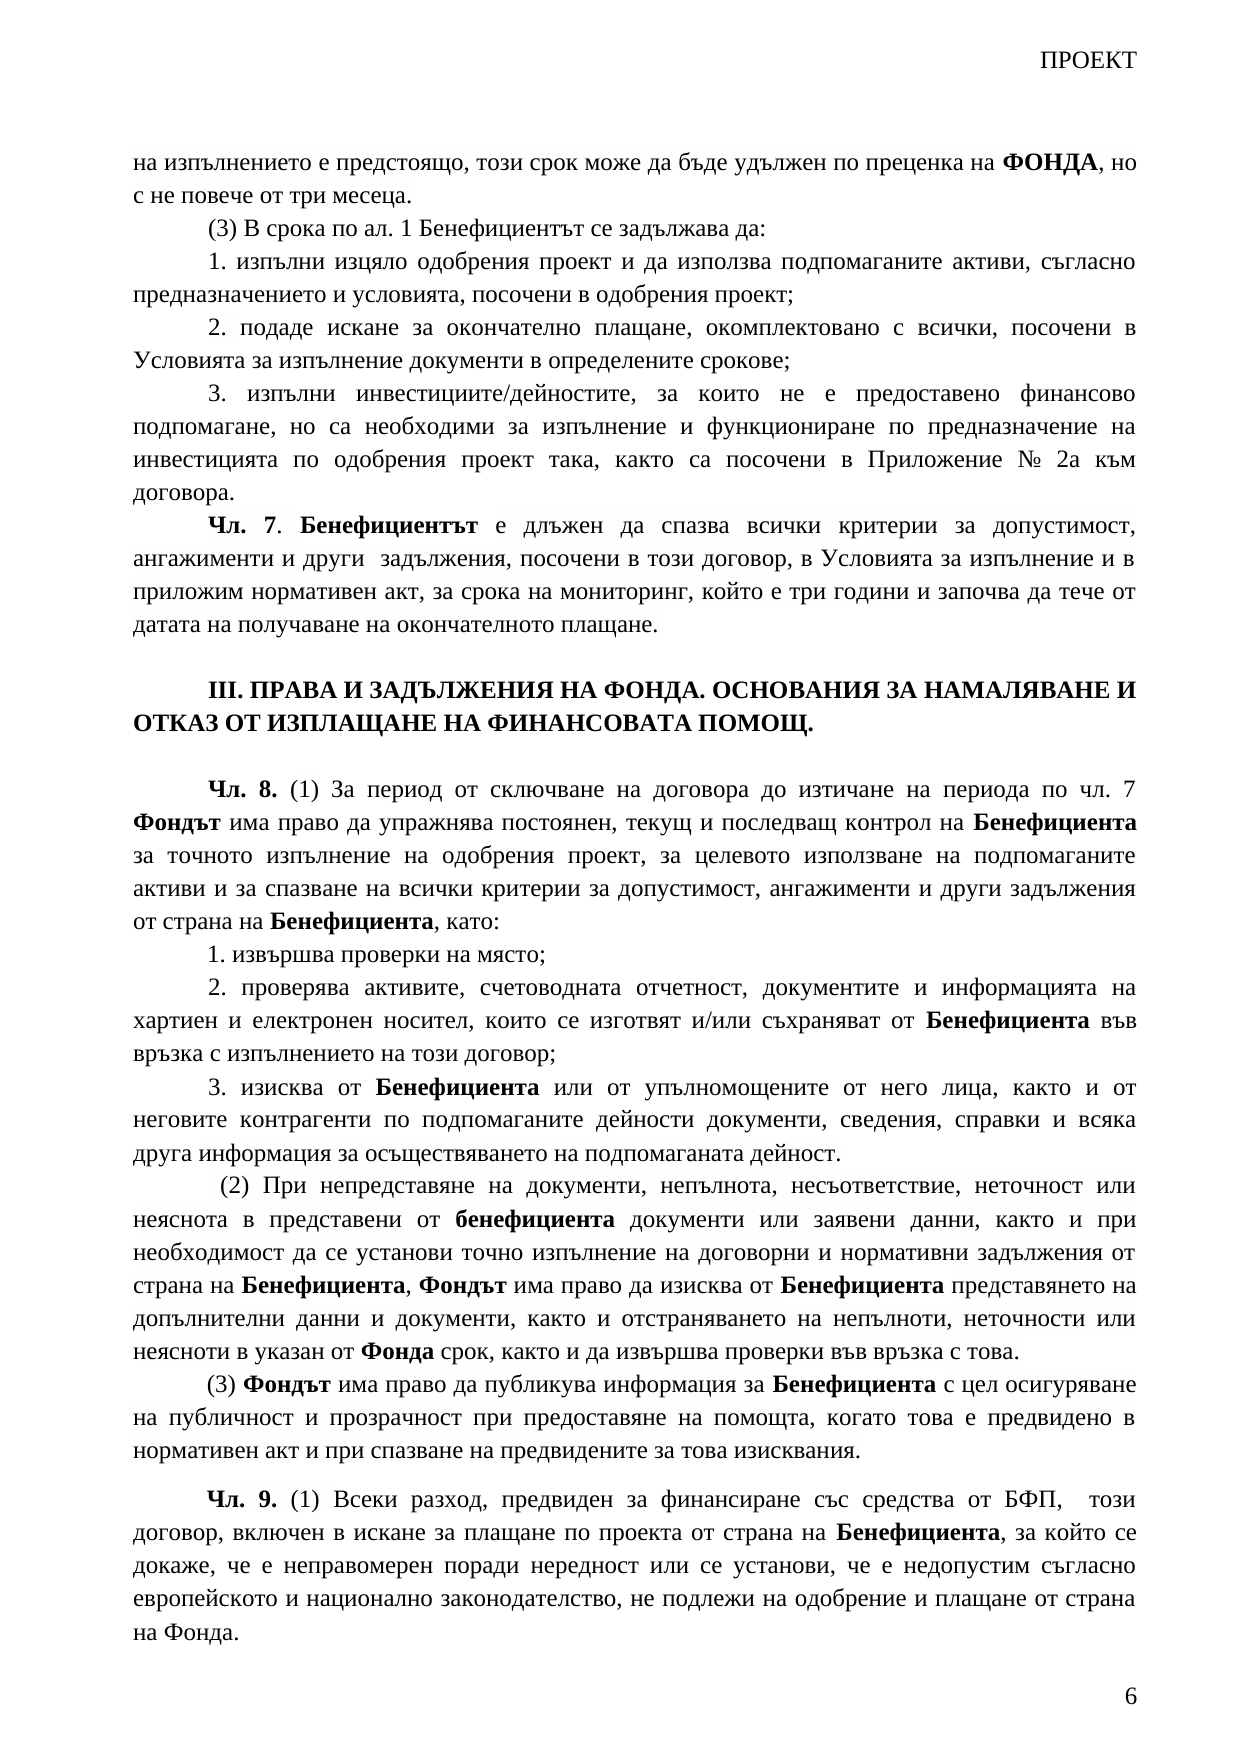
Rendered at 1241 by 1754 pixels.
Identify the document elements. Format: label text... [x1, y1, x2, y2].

text 2. подаде искане за окончателно плащане, окомплектовано с всички, посочени в Условията за изпълнение документи в определените срокове; [133, 312, 1137, 374]
text 3. изпълни инвестициите/дейностите, за които не е предоставено финансово подпомагане, но са необходими за изпълнение и функциониране по предназначение на инвестицията по одобрения проект така, както са посочени в Приложение № 2а към договора. [133, 378, 1137, 506]
text 1. извършва проверки на място; [133, 939, 1137, 968]
text Чл. 7. Бенефициентът е длъжен да спазва всички критерии за допустимост, ангажименти и други задължения, посочени в този договор, в Условията за изпълнение и в приложим нормативен акт, за срока на мониторинг, който е три години и започва да тече от датата на получаване на окончателното плащане. [133, 510, 1137, 543]
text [133, 147, 1137, 209]
text (3) Фондът има право да публикува информация за Бенефициента с цел осигуряване на публичност и прозрачност при предоставяне на помощта, когато това е предвидено в нормативен акт и при спазване на предвидените за това изисквания. [133, 1431, 1137, 1463]
text 2. проверява активите, счетоводната отчетност, документите и информацията на хартиен и електронен носител, които се изготвят и/или съхраняват от Бенефициента във връзка с изпълнението на този договор; [133, 972, 1137, 1067]
text Чл. 7. Бенефициентът е длъжен да спазва всички критерии за допустимост, ангажименти и други задължения, посочени в този договор, в Условията за изпълнение и в приложим нормативен акт, за срока на мониторинг, който е три години и започва да тече от датата на получаване на окончателното плащане. [133, 605, 1137, 638]
text (2) При непредставяне на документи, непълнота, несъответствие, неточност или неяснота в представени от бенефициента документи или заявени данни, както и при необходимост да се установи точно изпълнение на договорни и нормативни задължения от страна на Бенефициента, Фондът има право да изисква от Бенефициента представянето на допълнителни данни и документи, както и отстраняването на непълноти, неточности или неясноти в указан от Фонда срок, както и да извършва проверки във връзка с това. [133, 1331, 1137, 1364]
text (3) В срока по ал. 1 Бенефициентът се задължава да: [133, 213, 1137, 242]
text Чл. 8. (1) За период от сключване на договора до изтичане на периода по чл. 7 Фондът има право да упражнява постоянен, текущ и последващ контрол на Бенефициента за точното изпълнение на одобрения проект, за целевото използване на подпомаганите активи и за спазване на всички критерии за допустимост, ангажименти и други задължения от страна на Бенефициента, като: [133, 774, 1137, 935]
text 1. изпълни изцяло одобрения проект и да използва подпомаганите активи, съгласно предназначението и условията, посочени в одобрения проект; [133, 246, 1137, 308]
text (2) При непредставяне на документи, непълнота, несъответствие, неточност или неяснота в представени от бенефициента документи или заявени данни, както и при необходимост да се установи точно изпълнение на договорни и нормативни задължения от страна на Бенефициента, Фондът има право да изисква от Бенефициента представянето на допълнителни данни и документи, както и отстраняването на непълноти, неточности или неясноти в указан от Фонда срок, както и да извършва проверки във връзка с това. [133, 1265, 1137, 1303]
text 3. изисква от Бенефициента или от упълномощените от него лица, както и от неговите контрагенти по подпомаганите дейности документи, сведения, справки и всяка друга информация за осъществяването на подпомаганата дейност. [133, 1072, 1137, 1166]
text (2) При непредставяне на документи, непълнота, несъответствие, неточност или неяснота в представени от бенефициента документи или заявени данни, както и при необходимост да се установи точно изпълнение на договорни и нормативни задължения от страна на Бенефициента, Фондът има право да изисква от Бенефициента представянето на допълнителни данни и документи, както и отстраняването на непълноти, неточности или неясноти в указан от Фонда срок, както и да извършва проверки във връзка с това. [133, 1171, 1137, 1204]
text Чл. 9. (1) Всеки разход, предвиден за финансиране със средства от БФП, този договор, включен в искане за плащане по проекта от страна на Бенефициента, за който се докаже, че е неправомерен поради нередност или се установи, че е недопустим съгласно европейското и национално законодателство, не подлежи на одобрение и плащане от страна на Фонда. [133, 1484, 1137, 1645]
text ІII. ПРАВА И ЗАДЪЛЖЕНИЯ НА ФОНДА. ОСНОВАНИЯ ЗА НАМАЛЯВАНЕ И ОТКАЗ ОТ ИЗПЛАЩАНЕ НА ФИНАНСОВАТА ПОМОЩ. [133, 675, 1137, 737]
text (3) Фондът има право да публикува информация за Бенефициента с цел осигуряване на публичност и прозрачност при предоставяне на помощта, когато това е предвидено в нормативен акт и при спазване на предвидените за това изисквания. [133, 1369, 1137, 1402]
